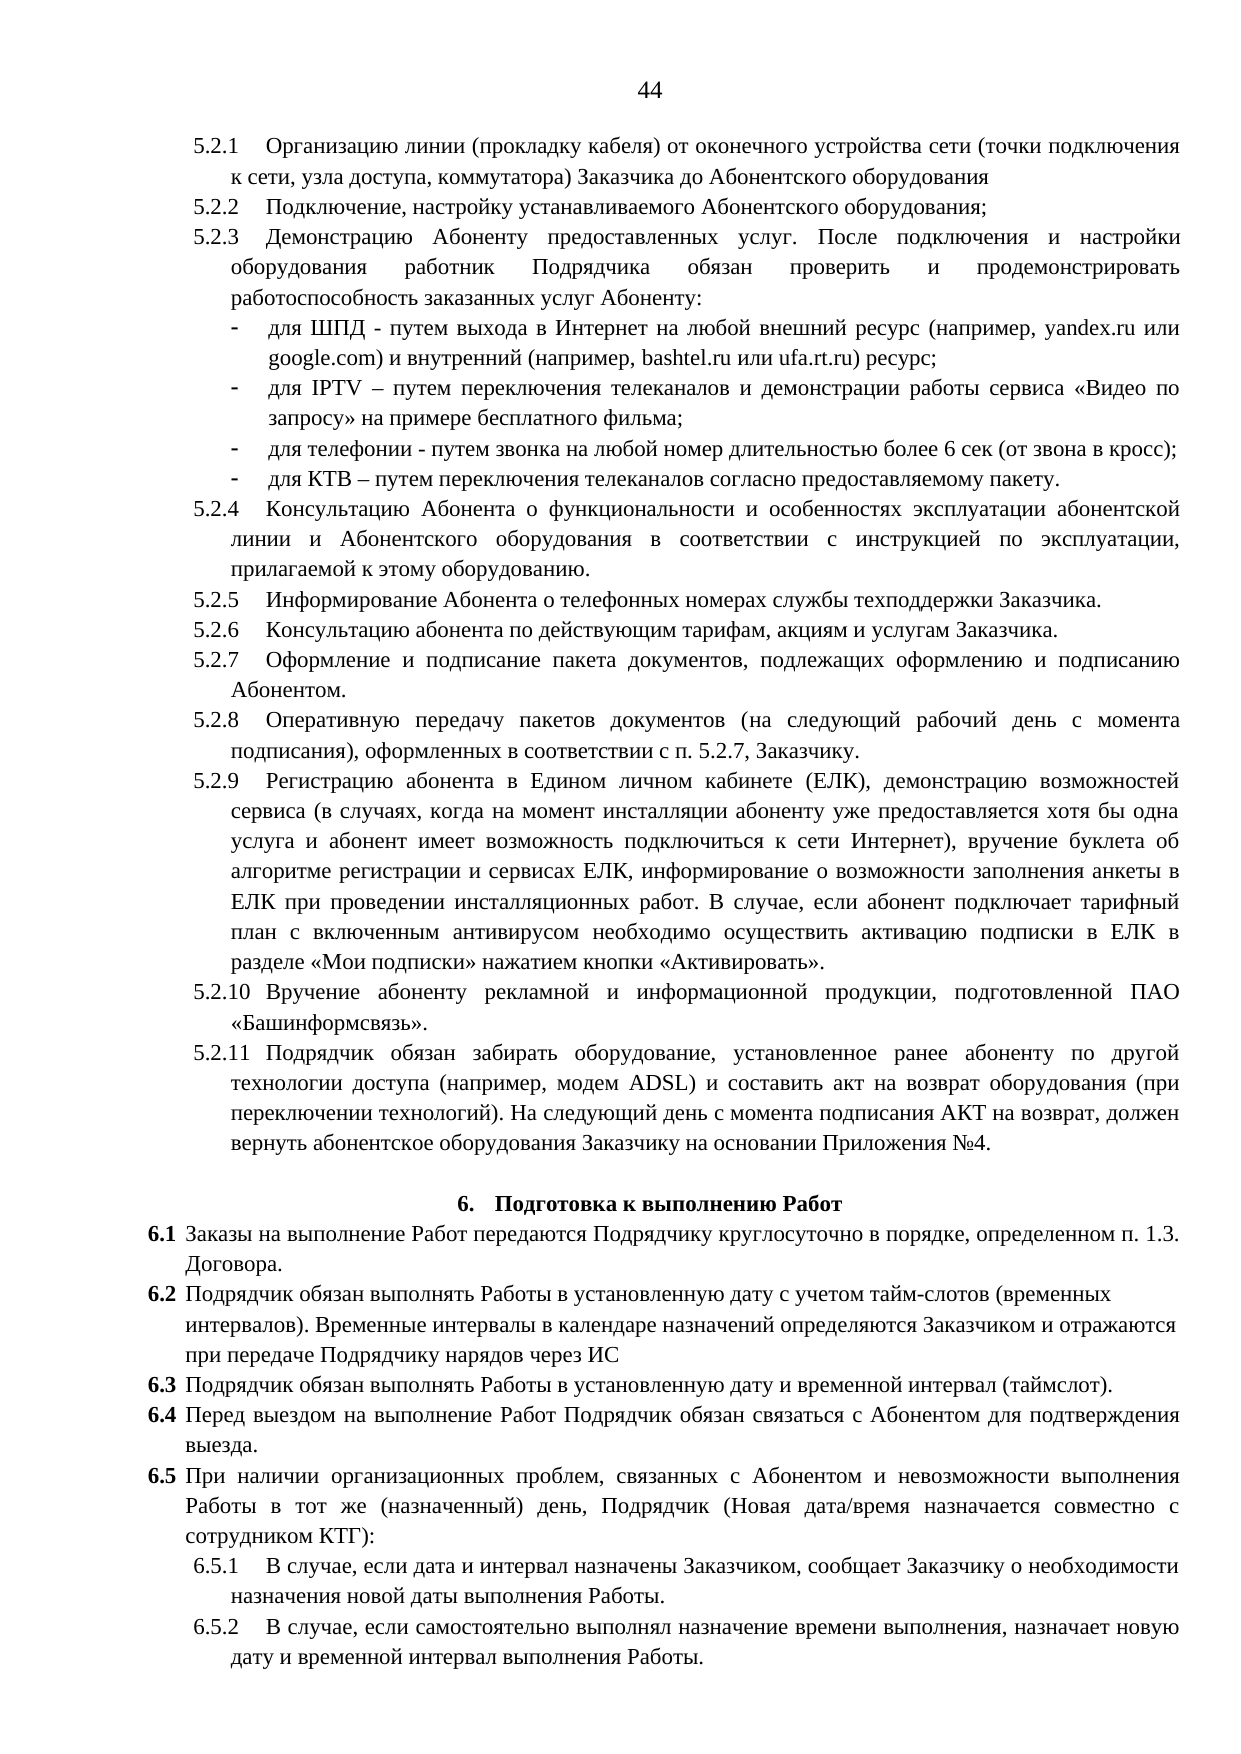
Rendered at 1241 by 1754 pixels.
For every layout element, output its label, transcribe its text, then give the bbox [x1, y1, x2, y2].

list Регистрацию абонента в Едином личном кабинете (ЕЛК), демонстрацию возможностей сервиса (в случаях, когда на момент инсталляции абоненту уже предоставляется хотя бы одна услуга и абонент имеет возможность подключиться к сети Интернет), вручение буклета об алгоритме регистрации и сервисах ЕЛК, информирование о возможности заполнения анкеты в ЕЛК при проведении инсталляционных работ. В случае, если абонент подключает тарифный план с включенным антивирусом необходимо осуществить активацию подписки в ЕЛК в разделе «Мои подписки» нажатием кнопки «Активировать». [193, 767, 1181, 974]
list В случае, если самостоятельно выполнял назначение времени выполнения, назначает новую дату и временной интервал выполнения Работы. [193, 1613, 1181, 1669]
list Оформление и подписание пакета документов, подлежащих оформлению и подписанию Абонентом. [193, 646, 1181, 703]
list для ШПД - путем выхода в Интернет на любой внешний ресурс (например, yandex.ru или google.com) и внутренний (например, bashtel.ru или ufa.rt.ru) ресурс; [231, 314, 1181, 370]
list Подрядчик обязан выполнять Работы в установленную дату с учетом тайм-слотов (временных интервалов). Временные интервалы в календаре назначений определяются Заказчиком и отражаются при передаче Подрядчику нарядов через ИС [148, 1280, 1181, 1367]
list Информирование Абонента о телефонных номерах службы техподдержки Заказчика. [193, 586, 1181, 612]
list для IPTV – путем переключения телеканалов и демонстрации работы сервиса «Видео по запросу» на примере бесплатного фильма; [231, 374, 1181, 431]
list для КТВ – путем переключения телеканалов согласно предоставляемому пакету. [231, 465, 1181, 491]
list Перед выездом на выполнение Работ Подрядчик обязан связаться с Абонентом для подтверждения выезда. [148, 1401, 1181, 1458]
list В случае, если дата и интервал назначены Заказчиком, сообщает Заказчику о необходимости назначения новой даты выполнения Работы. [193, 1552, 1181, 1609]
list Подготовка к выполнению Работ [118, 1190, 1181, 1216]
list Подрядчик обязан выполнять Работы в установленную дату и временной интервал (таймслот). [148, 1371, 1181, 1397]
list Консультацию абонента по действующим тарифам, акциям и услугам Заказчика. [193, 616, 1181, 642]
list Консультацию Абонента о функциональности и особенностях эксплуатации абонентской линии и Абонентского оборудования в соответствии с инструкцией по эксплуатации, прилагаемой к этому оборудованию. [193, 495, 1181, 582]
list Заказы на выполнение Работ передаются Подрядчику круглосуточно в порядке, определенном п. 1.3. Договора. [148, 1220, 1181, 1277]
list Оперативную передачу пакетов документов (на следующий рабочий день с момента подписания), оформленных в соответствии с п. 5.2.7, Заказчику. [193, 706, 1181, 763]
list При наличии организационных проблем, связанных с Абонентом и невозможности выполнения Работы в тот же (назначенный) день, Подрядчик (Новая дата/время назначается совместно с сотрудником КТГ): [148, 1462, 1181, 1548]
list Организацию линии (прокладку кабеля) от оконечного устройства сети (точки подключения к сети, узла доступа, коммутатора) Заказчика до Абонентского оборудования [193, 132, 1181, 189]
list Вручение абоненту рекламной и информационной продукции, подготовленной ПАО «Башинформсвязь». [193, 978, 1181, 1035]
list Подключение, настройку устанавливаемого Абонентского оборудования; [193, 193, 1181, 219]
list Демонстрацию Абоненту предоставленных услуг. После подключения и настройки оборудования работник Подрядчика обязан проверить и продемонстрировать работоспособность заказанных услуг Абоненту: [193, 223, 1181, 310]
list Подрядчик обязан забирать оборудование, установленное ранее абоненту по другой технологии доступа (например, модем ADSL) и составить акт на возврат оборудования (при переключении технологий). На следующий день с момента подписания АКТ на возврат, должен вернуть абонентское оборудования Заказчику на основании Приложения №4. [193, 1039, 1181, 1156]
list для телефонии - путем звонка на любой номер длительностью более 6 сек (от звона в кросс); [231, 434, 1181, 461]
